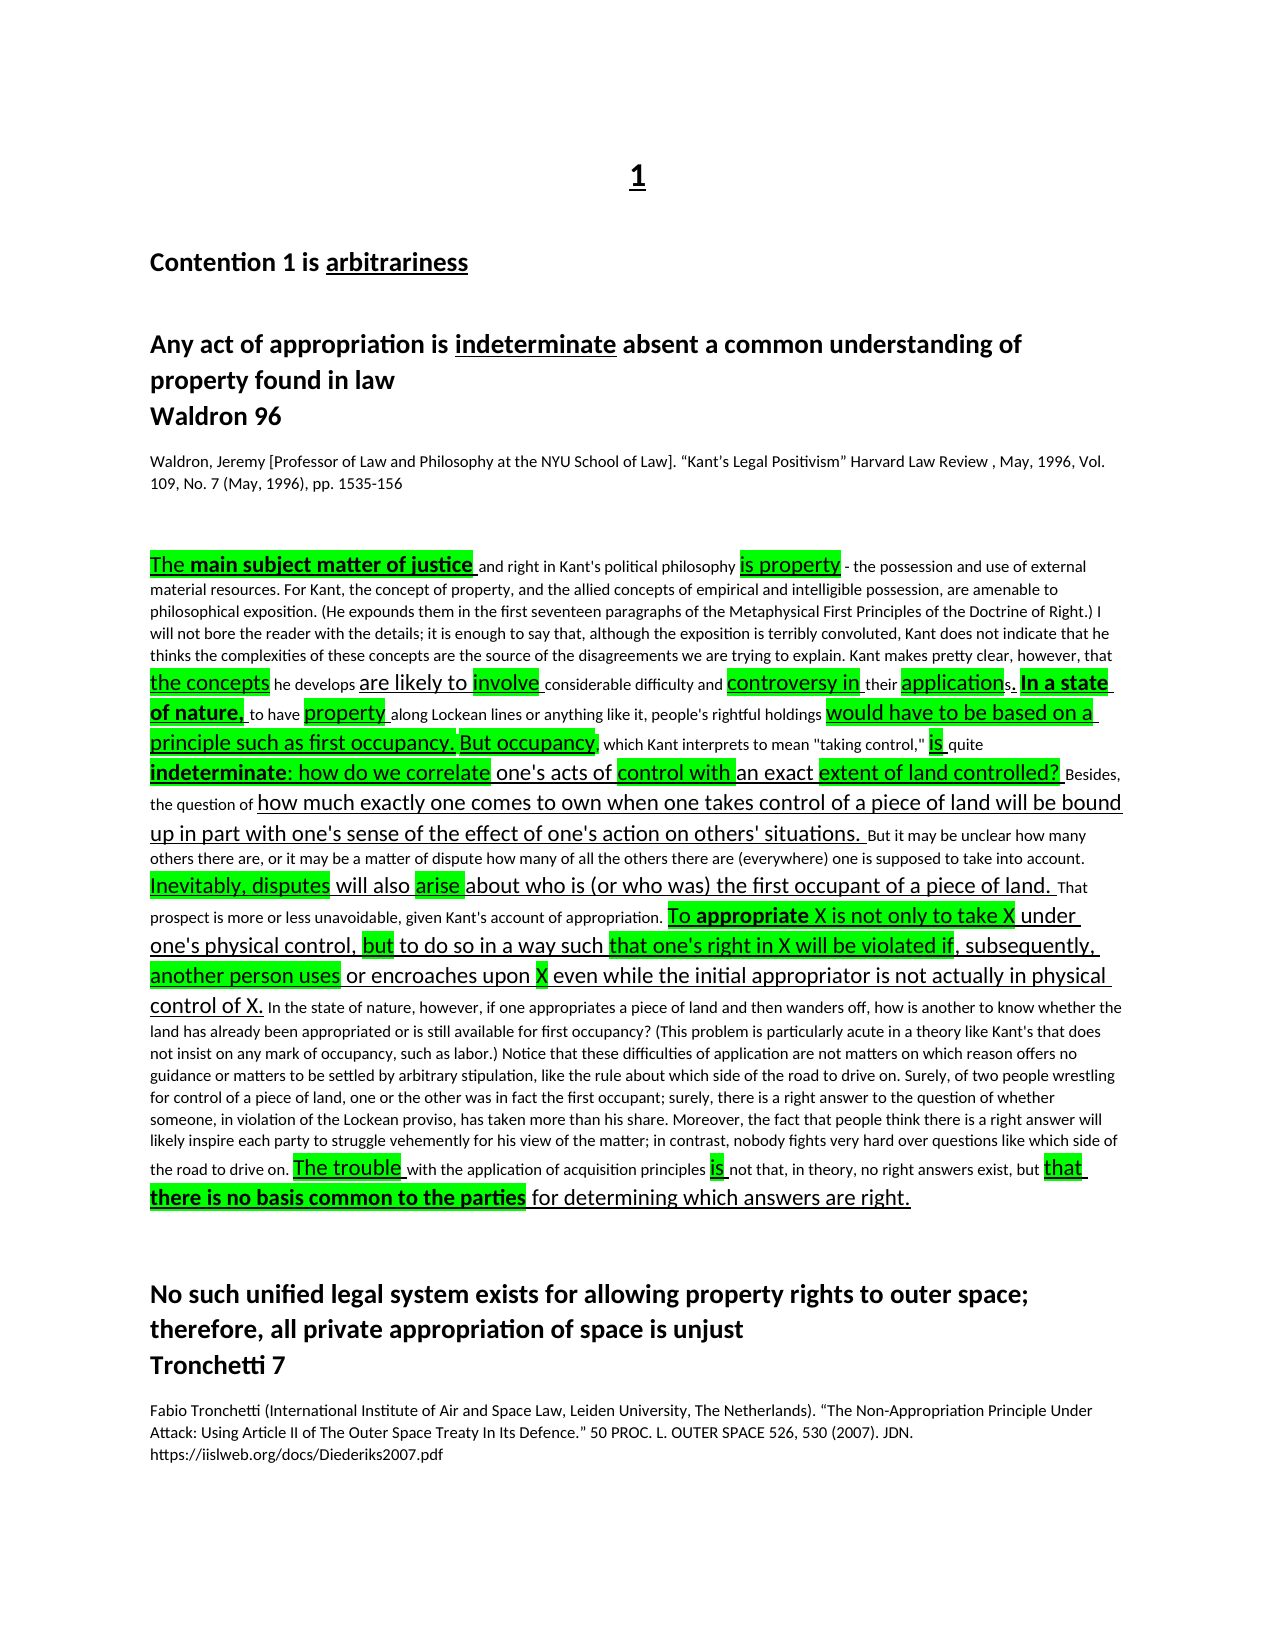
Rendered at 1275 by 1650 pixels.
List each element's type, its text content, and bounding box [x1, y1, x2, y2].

subtitle 1 [150, 154, 1125, 195]
text The main subject matter of justice and right in Kant's political philosophy is property - the possession and use of external material resources. For Kant, the concept of property, and the allied concepts of empirical and intelligible possession, are amenable to philosophical exposition. (He expounds them in the first seventeen paragraphs of the Metaphysical First Principles of the Doctrine of Right.) I will not bore the reader with the details; it is enough to say that, although the exposition is terribly convoluted, Kant does not indicate that he thinks the complexities of these concepts are the source of the disagreements we are trying to explain. Kant makes pretty clear, however, that the concepts he develops are likely to involve considerable difficulty and controversy in their applications. In a state of nature, to have property along Lockean lines or anything like it, people's rightful holdings would have to be based on a principle such as first occupancy. But occupancy, which Kant interprets to mean "taking control," is quite indeterminate: how do we correlate one's acts of control with an exact extent of land controlled? Besides, the question of how much exactly one comes to own when one takes control of a piece of land will be bound up in part with one's sense of the effect of one's action on others' situations. But it may be unclear how many others there are, or it may be a matter of dispute how many of all the others there are (everywhere) one is supposed to take into account. Inevitably, disputes will also arise about who is (or who was) the first occupant of a piece of land. That prospect is more or less unavoidable, given Kant's account of appropriation. To appropriate X is not only to take X under one's physical control, but to do so in a way such that one's right in X will be violated if, subsequently, another person uses or encroaches upon X even while the initial appropriator is not actually in physical control of X. In the state of nature, however, if one appropriates a piece of land and then wanders off, how is another to know whether the land has already been appropriated or is still available for first occupancy? (This problem is particularly acute in a theory like Kant's that does not insist on any mark of occupancy, such as labor.) Notice that these difficulties of application are not matters on which reason offers no guidance or matters to be settled by arbitrary stipulation, like the rule about which side of the road to drive on. Surely, of two people wrestling for control of a piece of land, one or the other was in fact the first occupant; surely, there is a right answer to the question of whether someone, in violation of the Lockean proviso, has taken more than his share. Moreover, the fact that people think there is a right answer will likely inspire each party to struggle vehemently for his view of the matter; in contrast, nobody fights very hard over questions like which side of the road to drive on. The trouble with the application of acquisition principles is not that, in theory, no right answers exist, but that there is no basis common to the parties for determining which answers are right. [150, 550, 1125, 1211]
text Fabio Tronchetti (International Institute of Air and Space Law, Leiden University, The Netherlands). “The Non-Appropriation Principle Under Attack: Using Article II of The Outer Space Treaty In Its Defence.” 50 PROC. L. OUTER SPACE 526, 530 (2007). JDN. https://iislweb.org/docs/Diederiks2007.pdf [150, 1401, 1125, 1465]
text Tronchetti 7 [150, 1348, 1125, 1381]
subtitle No such unified legal system exists for allowing property rights to outer space; therefore, all private appropriation of space is unjust [150, 1277, 1125, 1346]
text Waldron, Jeremy [Professor of Law and Philosophy at the NYU School of Law]. “Kant’s Legal Positivism” Harvard Law Review , May, 1996, Vol. 109, No. 7 (May, 1996), pp. 1535-156 [150, 451, 1125, 493]
subtitle Any act of appropriation is indeterminate absent a common understanding of property found in law [150, 327, 1125, 396]
text Waldron 96 [150, 399, 1125, 432]
subtitle Contention 1 is arbitrariness [150, 245, 1125, 278]
